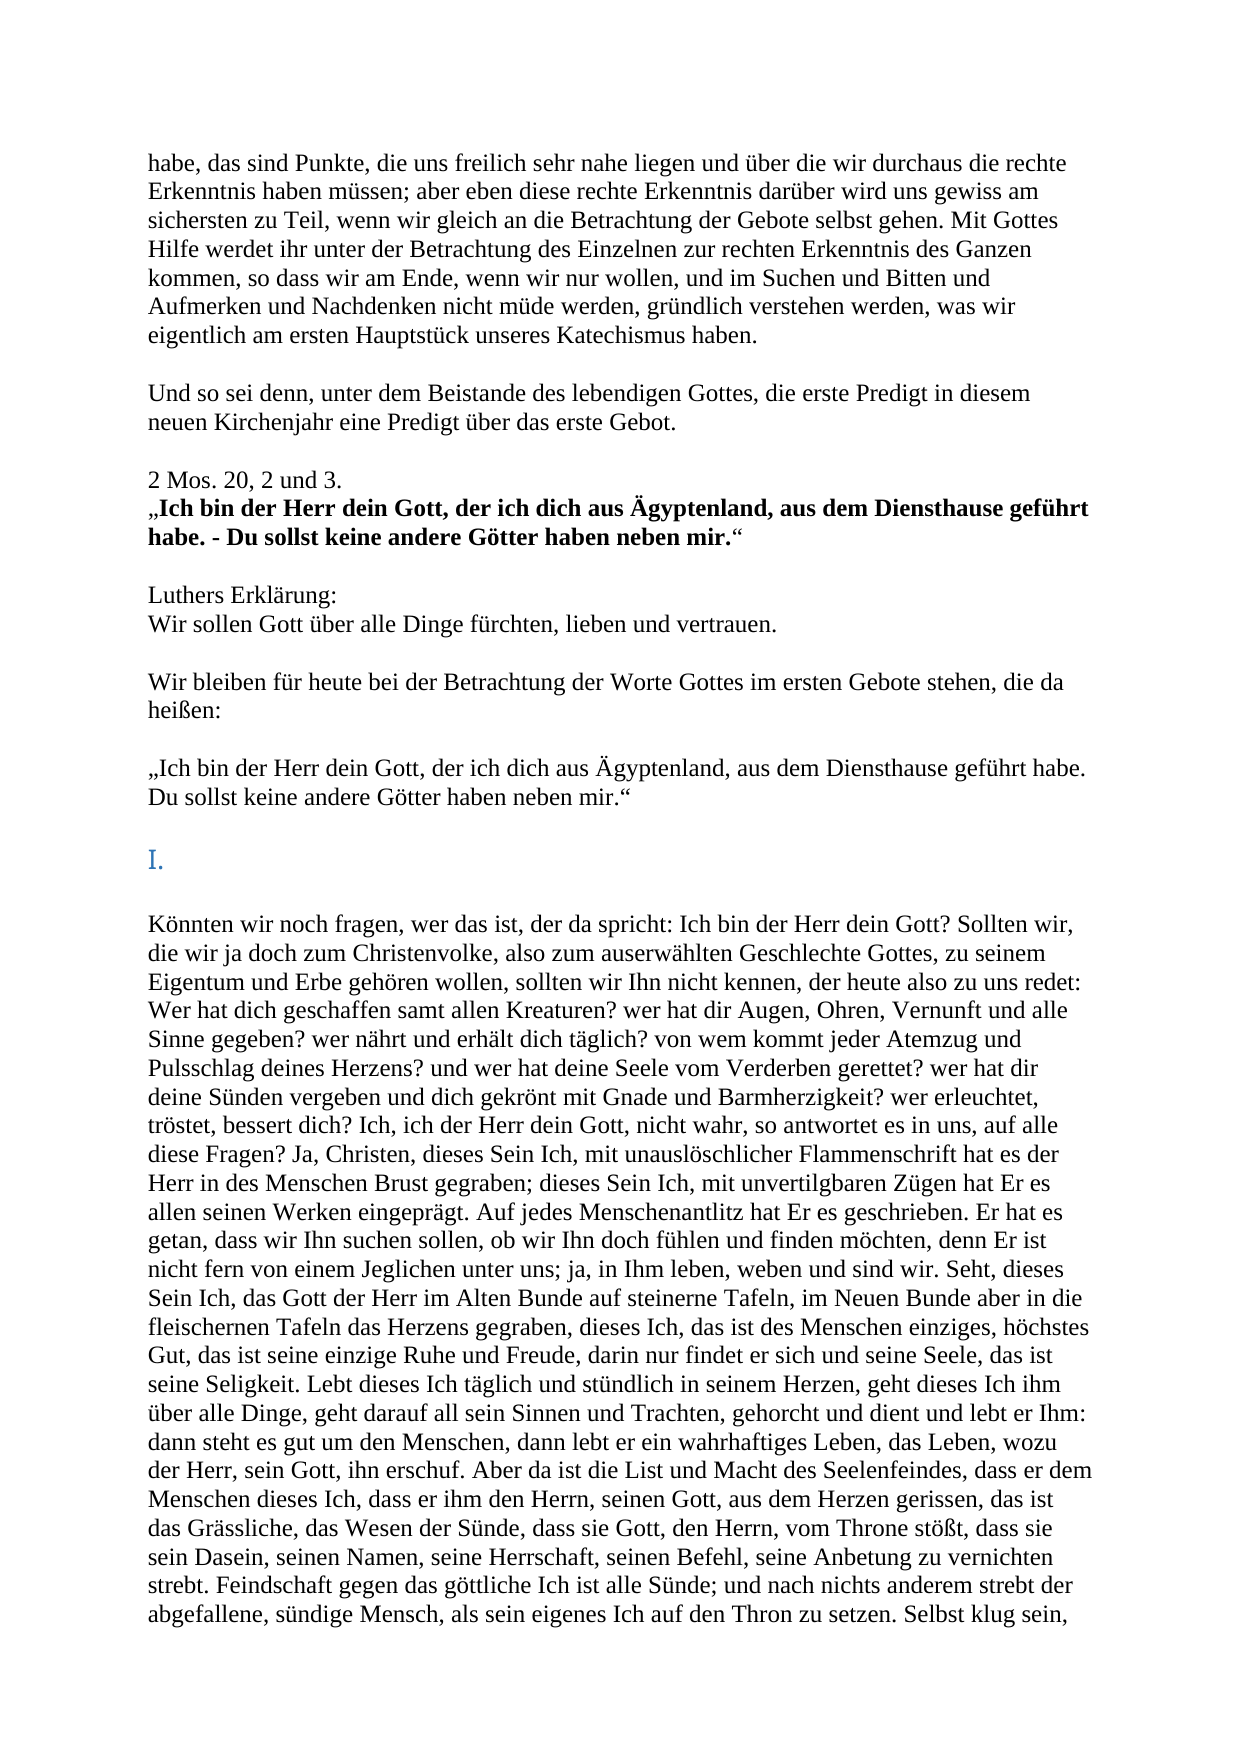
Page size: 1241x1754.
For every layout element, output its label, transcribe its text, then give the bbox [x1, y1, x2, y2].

text 2 Mos. 20, 2 und 3. „Ich bin der Herr dein Gott, der ich dich aus Ägyptenland, aus dem Diensthause geführt habe. - Du sollst keine andere Götter haben neben mir.“ [148, 465, 1093, 551]
text Und so sei denn, unter dem Beistande des lebendigen Gottes, die erste Predigt in diesem neuen Kirchenjahr eine Predigt über das erste Gebot. [148, 378, 1093, 436]
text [148, 148, 1093, 349]
text Wir bleiben für heute bei der Betrachtung der Worte Gottes im ersten Gebote stehen, die da heißen: [148, 667, 1093, 724]
subtitle I. [148, 840, 1093, 877]
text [148, 909, 1093, 1628]
text Luthers Erklärung: Wir sollen Gott über alle Dinge fürchten, lieben und vertrauen. [148, 580, 1093, 638]
text „Ich bin der Herr dein Gott, der ich dich aus Ägyptenland, aus dem Diensthause geführt habe. Du sollst keine andere Götter haben neben mir.“ [148, 753, 1093, 811]
